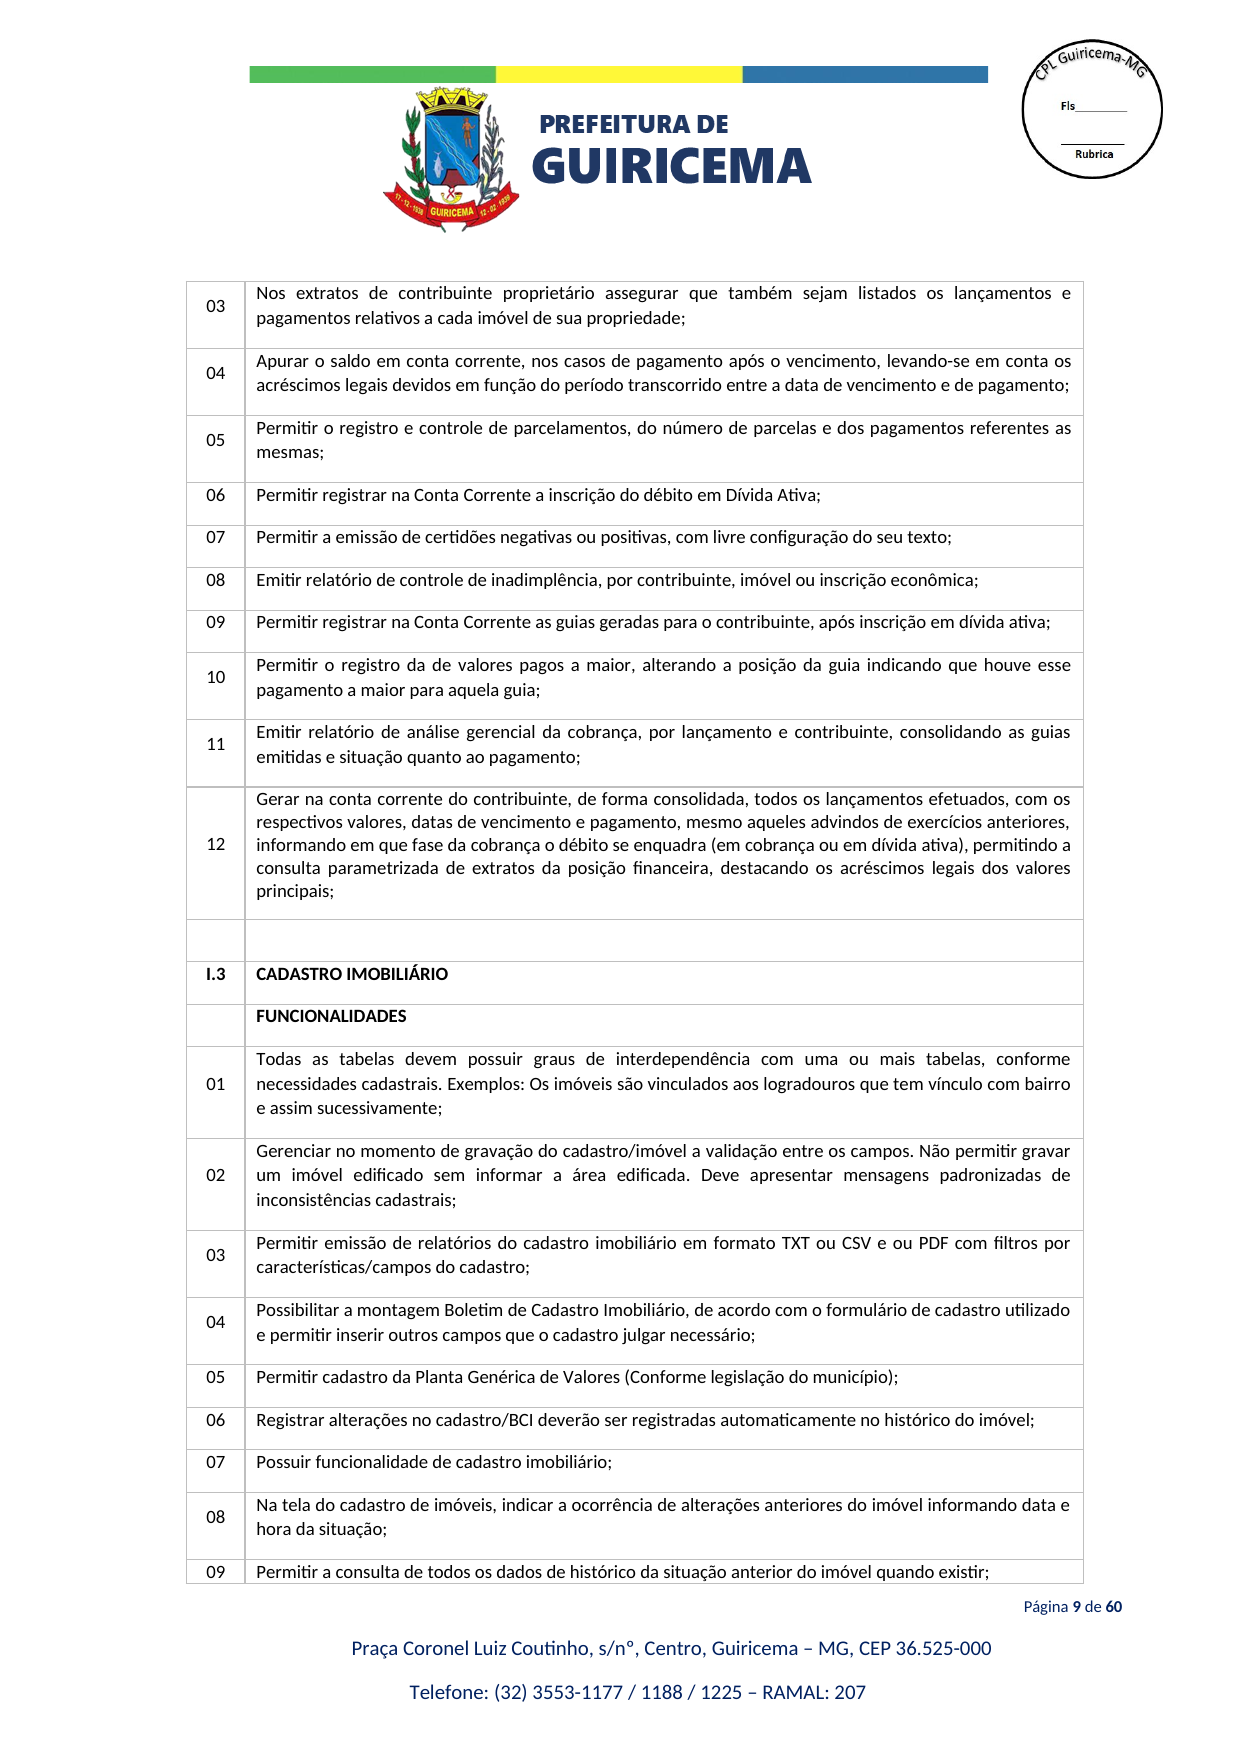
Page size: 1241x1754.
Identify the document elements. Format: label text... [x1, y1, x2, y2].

table_cell Permitir o registro e controle de parcelamentos, do número de parcelas e dos pagamentos referentes as mesmas; [246, 416, 1083, 482]
table_cell I.3 [187, 962, 244, 1003]
table_cell Possibilitar a montagem Boletim de Cadastro Imobiliário, de acordo com o formulário de cadastro utilizado e permitir inserir outros campos que o cadastro julgar necessário; [246, 1298, 1083, 1364]
table_cell 06 [187, 483, 244, 524]
table_cell [187, 1005, 244, 1046]
table_cell 08 [187, 568, 244, 609]
table_cell Emitir relatório de controle de inadimplência, por contribuinte, imóvel ou inscrição econômica; [246, 568, 1083, 609]
table_cell Na tela do cadastro de imóveis, indicar a ocorrência de alterações anteriores do imóvel informando data e hora da situação; [246, 1493, 1083, 1559]
table_cell 04 [187, 349, 244, 415]
picture [1021, 39, 1163, 179]
table_cell Todas as tabelas devem possuir graus de interdependência com uma ou mais tabelas, conforme necessidades cadastrais. Exemplos: Os imóveis são vinculados aos logradouros que tem vínculo com bairro e assim sucessivamente; [246, 1047, 1083, 1138]
table_cell 11 [187, 720, 244, 786]
table_cell 04 [187, 1298, 244, 1364]
table_cell 02 [187, 1139, 244, 1230]
table_cell 09 [187, 1560, 244, 1583]
table_cell Permitir cadastro da Planta Genérica de Valores (Conforme legislação do município); [246, 1365, 1083, 1407]
table_cell Possuir funcionalidade de cadastro imobiliário; [246, 1450, 1083, 1492]
table_cell Permitir registrar na Conta Corrente a inscrição do débito em Dívida Ativa; [246, 483, 1083, 524]
table_cell [187, 920, 244, 961]
table_cell 07 [187, 526, 244, 567]
table_cell 03 [187, 1231, 244, 1297]
table_cell Permitir emissão de relatórios do cadastro imobiliário em formato TXT ou CSV e ou PDF com filtros por características/campos do cadastro; [246, 1231, 1083, 1297]
table_cell 08 [187, 1493, 244, 1559]
table_cell 12 [187, 788, 244, 919]
table_cell Permitir o registro da de valores pagos a maior, alterando a posição da guia indicando que houve esse pagamento a maior para aquela guia; [246, 653, 1083, 719]
table_cell Apurar o saldo em conta corrente, nos casos de pagamento após o vencimento, levando-se em conta os acréscimos legais devidos em função do período transcorrido entre a data de vencimento e de pagamento; [246, 349, 1083, 415]
table_cell 07 [187, 1450, 244, 1492]
table_cell 09 [187, 611, 244, 652]
table_cell Permitir a consulta de todos os dados de histórico da situação anterior do imóvel quando existir; [246, 1560, 1083, 1583]
table_cell Nos extratos de contribuinte proprietário assegurar que também sejam listados os lançamentos e pagamentos relativos a cada imóvel de sua propriedade; [246, 282, 1083, 348]
table_cell Gerar na conta corrente do contribuinte, de forma consolidada, todos os lançamentos efetuados, com os respectivos valores, datas de vencimento e pagamento, mesmo aqueles advindos de exercícios anteriores, informando em que fase da cobrança o débito se enquadra (em cobrança ou em dívida ativa), permitindo a consulta parametrizada de extratos da posição financeira, destacando os acréscimos legais dos valores principais; [246, 788, 1083, 919]
table_cell FUNCIONALIDADES [246, 1005, 1083, 1046]
table_cell 10 [187, 653, 244, 719]
table_cell 03 [187, 282, 244, 348]
table_cell Permitir registrar na Conta Corrente as guias geradas para o contribuinte, após inscrição em dívida ativa; [246, 611, 1083, 652]
table_cell Gerenciar no momento de gravação do cadastro/imóvel a validação entre os campos. Não permitir gravar um imóvel edificado sem informar a área edificada. Deve apresentar mensagens padronizadas de inconsistências cadastrais; [246, 1139, 1083, 1230]
table_cell 05 [187, 1365, 244, 1407]
table_cell [246, 920, 1083, 961]
table_cell CADASTRO IMOBILIÁRIO [246, 962, 1083, 1003]
table_cell 01 [187, 1047, 244, 1138]
table_cell 06 [187, 1408, 244, 1449]
table_cell Emitir relatório de análise gerencial da cobrança, por lançamento e contribuinte, consolidando as guias emitidas e situação quanto ao pagamento; [246, 720, 1083, 786]
table_cell Registrar alterações no cadastro/BCI deverão ser registradas automaticamente no histórico do imóvel; [246, 1408, 1083, 1449]
table_cell Permitir a emissão de certidões negativas ou positivas, com livre configuração do seu texto; [246, 526, 1083, 567]
table_cell 05 [187, 416, 244, 482]
